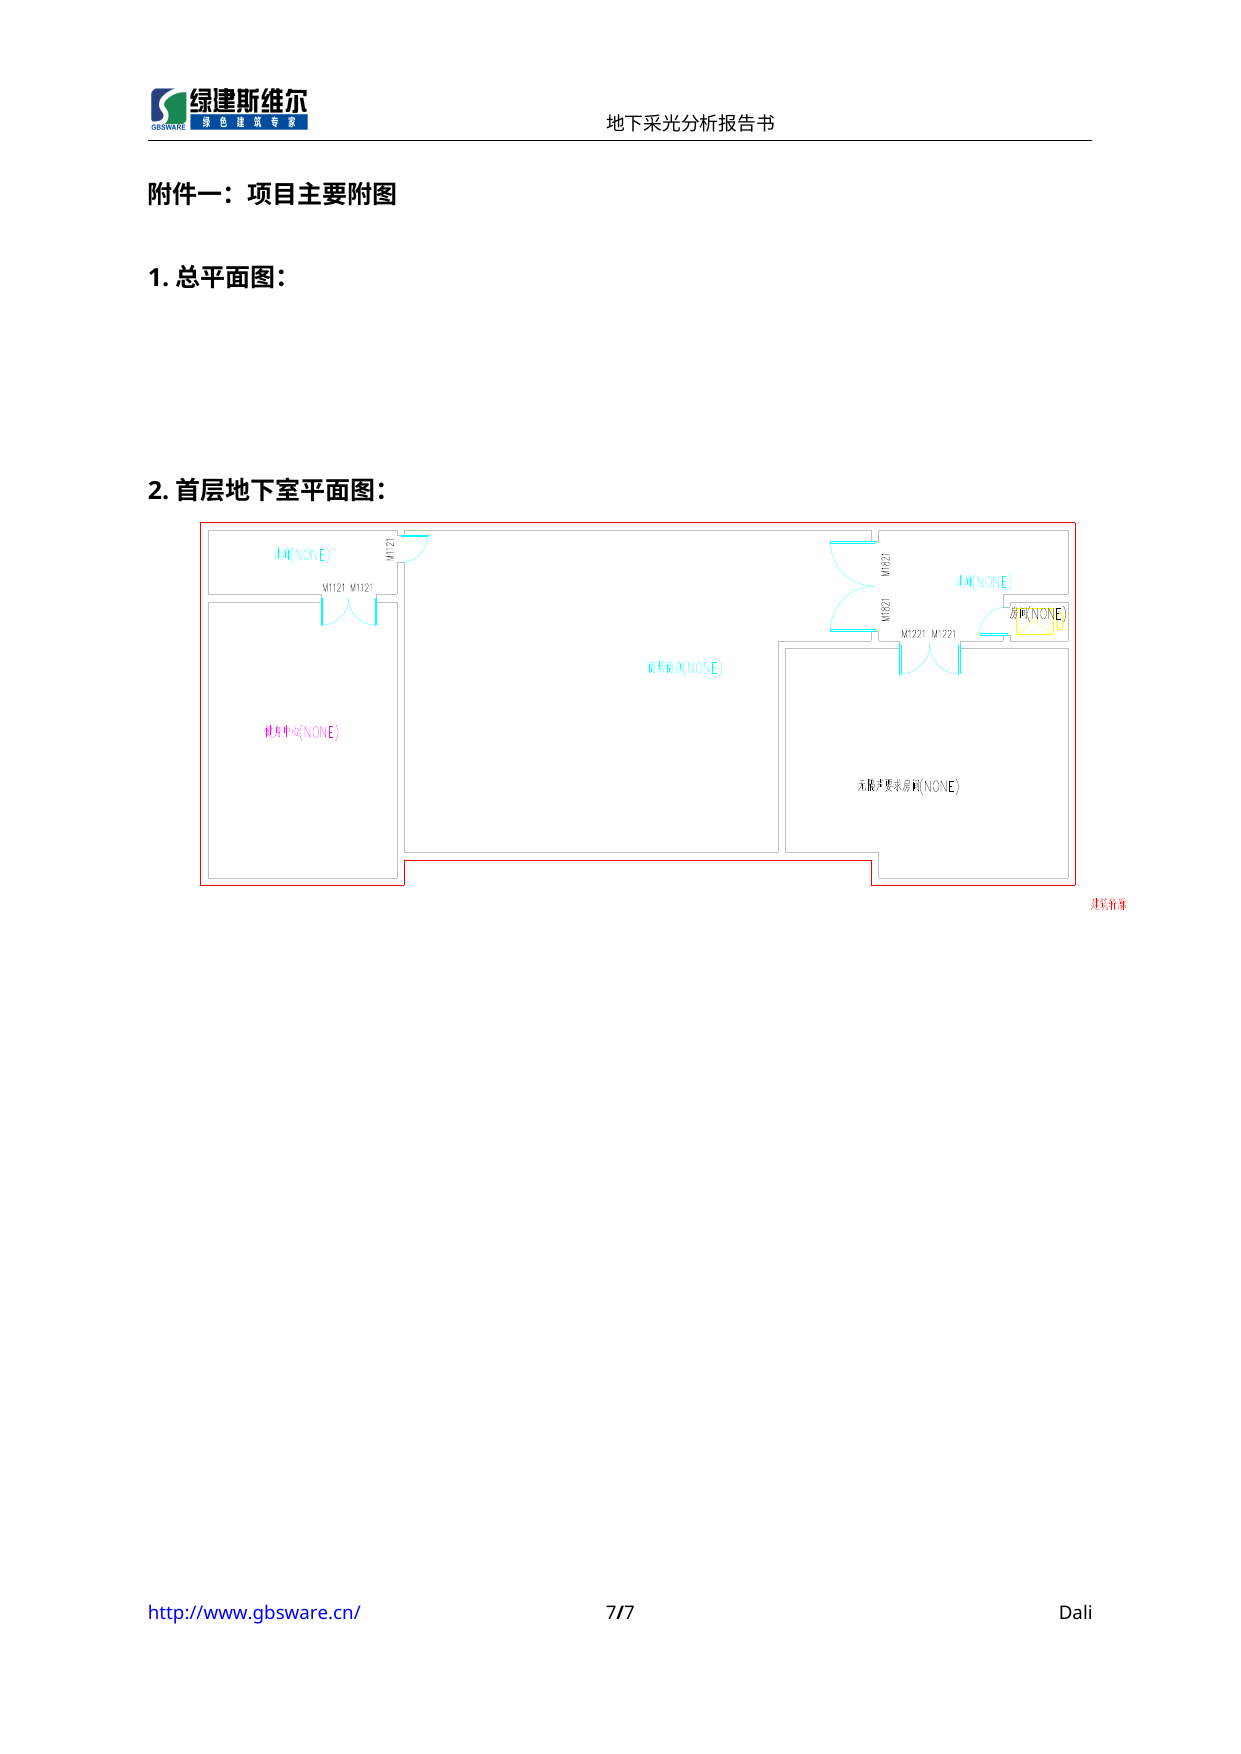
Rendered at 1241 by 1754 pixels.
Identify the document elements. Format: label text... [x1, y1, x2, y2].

text 附件一：项目主要附图 [148, 160, 1092, 225]
text 2. 首层地下室平面图： [148, 456, 1092, 521]
picture [197, 521, 1128, 912]
picture [147, 88, 309, 131]
text 1. 总平面图： [148, 243, 1092, 308]
